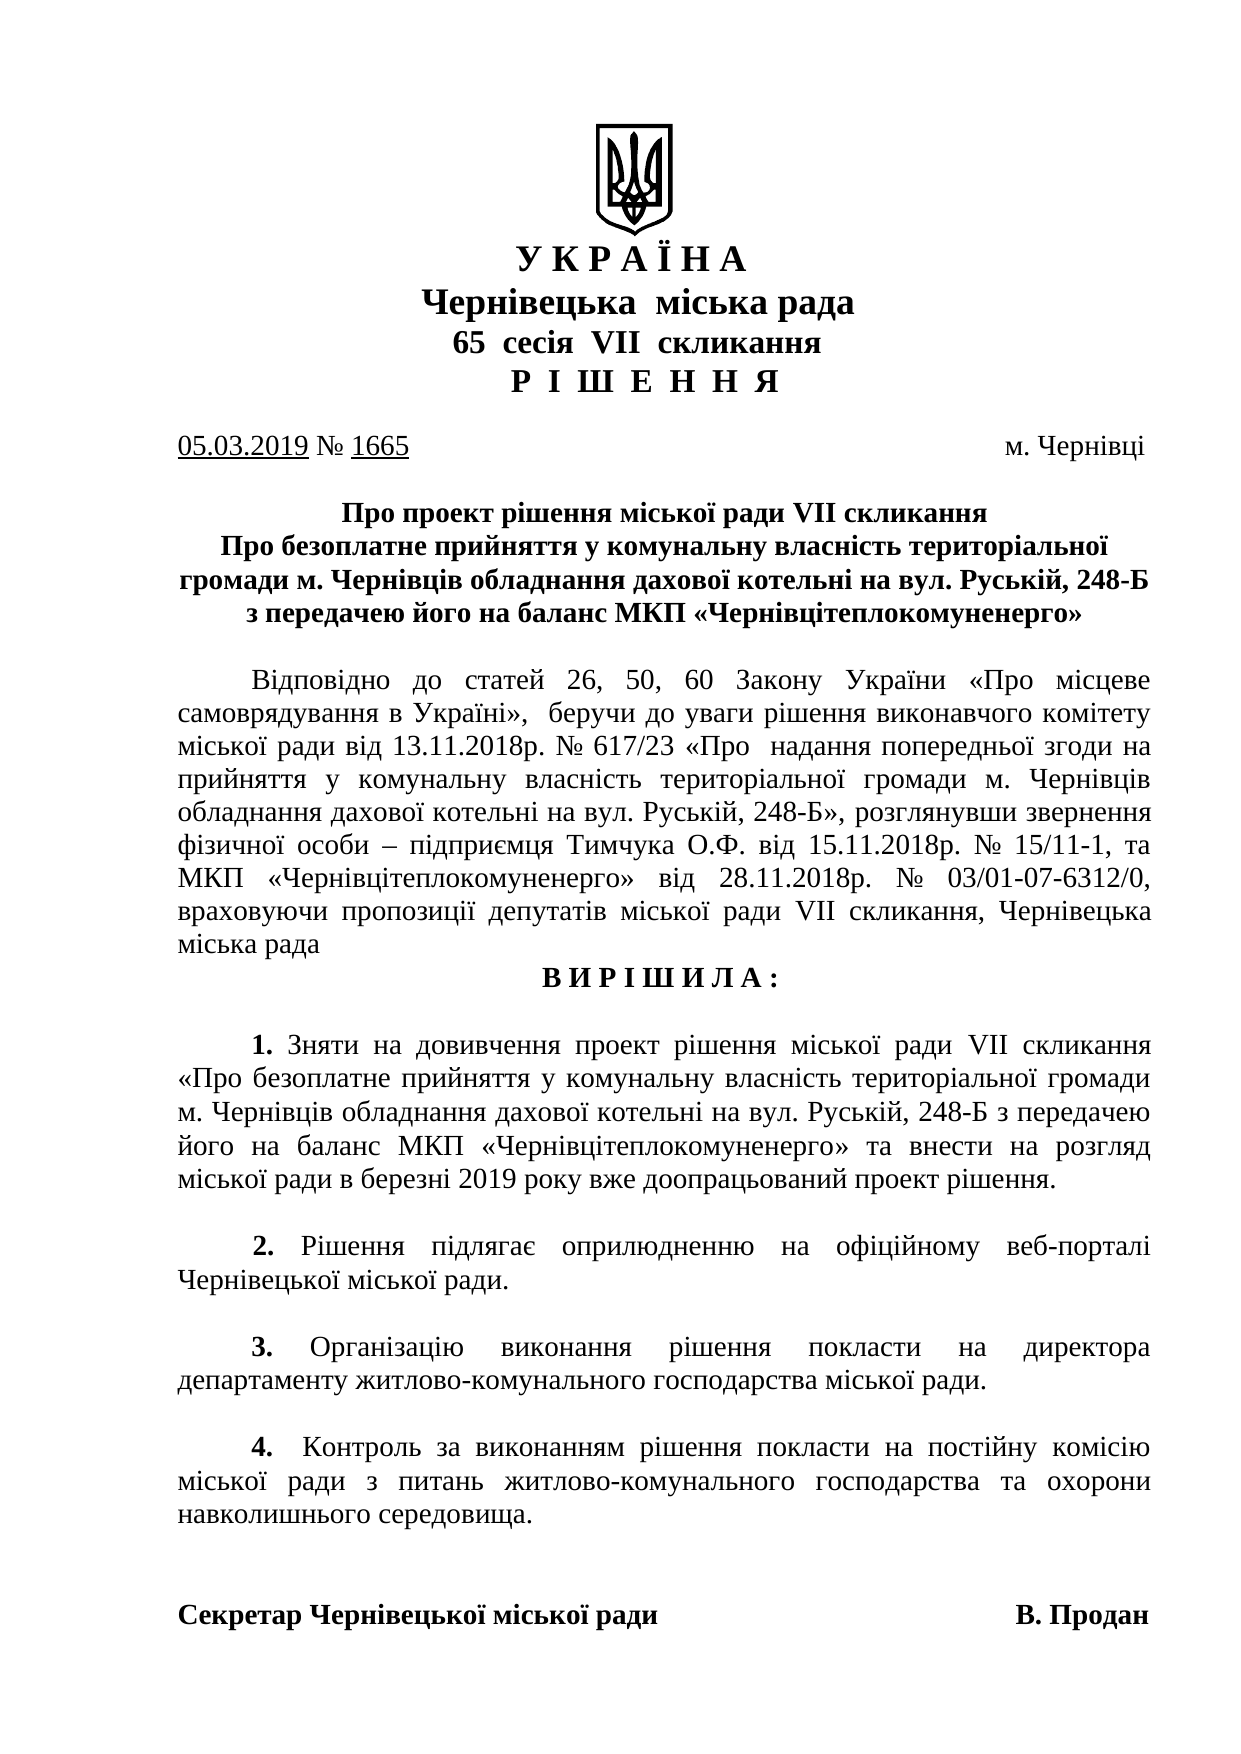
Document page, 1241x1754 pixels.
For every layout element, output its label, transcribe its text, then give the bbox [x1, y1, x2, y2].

text 65 сесія VІІ скликання [177, 322, 1152, 361]
text Секретар Чернівецької міської ради В. Продан [177, 1597, 1152, 1631]
text У К Р А Ї Н А [177, 236, 1152, 279]
text В И Р І Ш И Л А : [177, 960, 1152, 993]
text Чернівецька міська рада [177, 279, 1152, 322]
text Про проект рішення міської ради VII скликання [177, 495, 1152, 528]
text 4. Контроль за виконанням рішення покласти на постійну комісію міської ради з питань житлово-комунального господарства та охорони навколишнього середовища. [177, 1429, 1152, 1530]
subtitle 05.03.2019 № 1665 м. Чернівці [177, 428, 1152, 461]
text 3. Організацію виконання рішення покласти на директора департаменту житлово-комунального господарства міської ради. [177, 1329, 1152, 1396]
text Відповідно до статей 26, 50, 60 Закону України «Про місцеве самоврядування в Україні», беручи до уваги рішення виконавчого комітету міської ради від 13.11.2018р. № 617/23 «Про надання попередньої згоди на прийняття у комунальну власність територіальної громади м. Чернівців обладнання дахової котельні на вул. Руській, 248-Б», розглянувши звернення фізичної особи – підприємця Тимчука О.Ф. від 15.11.2018р. № 15/11-1, та МКП «Чернівцітеплокомуненерго» від 28.11.2018р. № 03/01-07-6312/0, враховуючи пропозиції депутатів міської ради VII скликання, Чернівецька міська рада [177, 663, 1152, 960]
text Про безоплатне прийняття у комунальну власність територіальної громади м. Чернівців обладнання дахової котельні на вул. Руській, 248-Б з передачею його на баланс МКП «Чернівцітеплокомуненерго» [177, 528, 1152, 629]
text 1. Зняти на довивчення проект рішення міської ради VII скликання «Про безоплатне прийняття у комунальну власність територіальної громади м. Чернівців обладнання дахової котельні на вул. Руській, 248-Б з передачею його на баланс МКП «Чернівцітеплокомуненерго» та внести на розгляд міської ради в березні 2019 року вже доопрацьований проект рішення. [177, 1027, 1152, 1195]
subtitle Р І Ш Е Н Н Я [177, 361, 1152, 399]
text 2. Рішення підлягає оприлюдненню на офіційному веб-порталі Чернівецької міської ради. [177, 1228, 1152, 1295]
